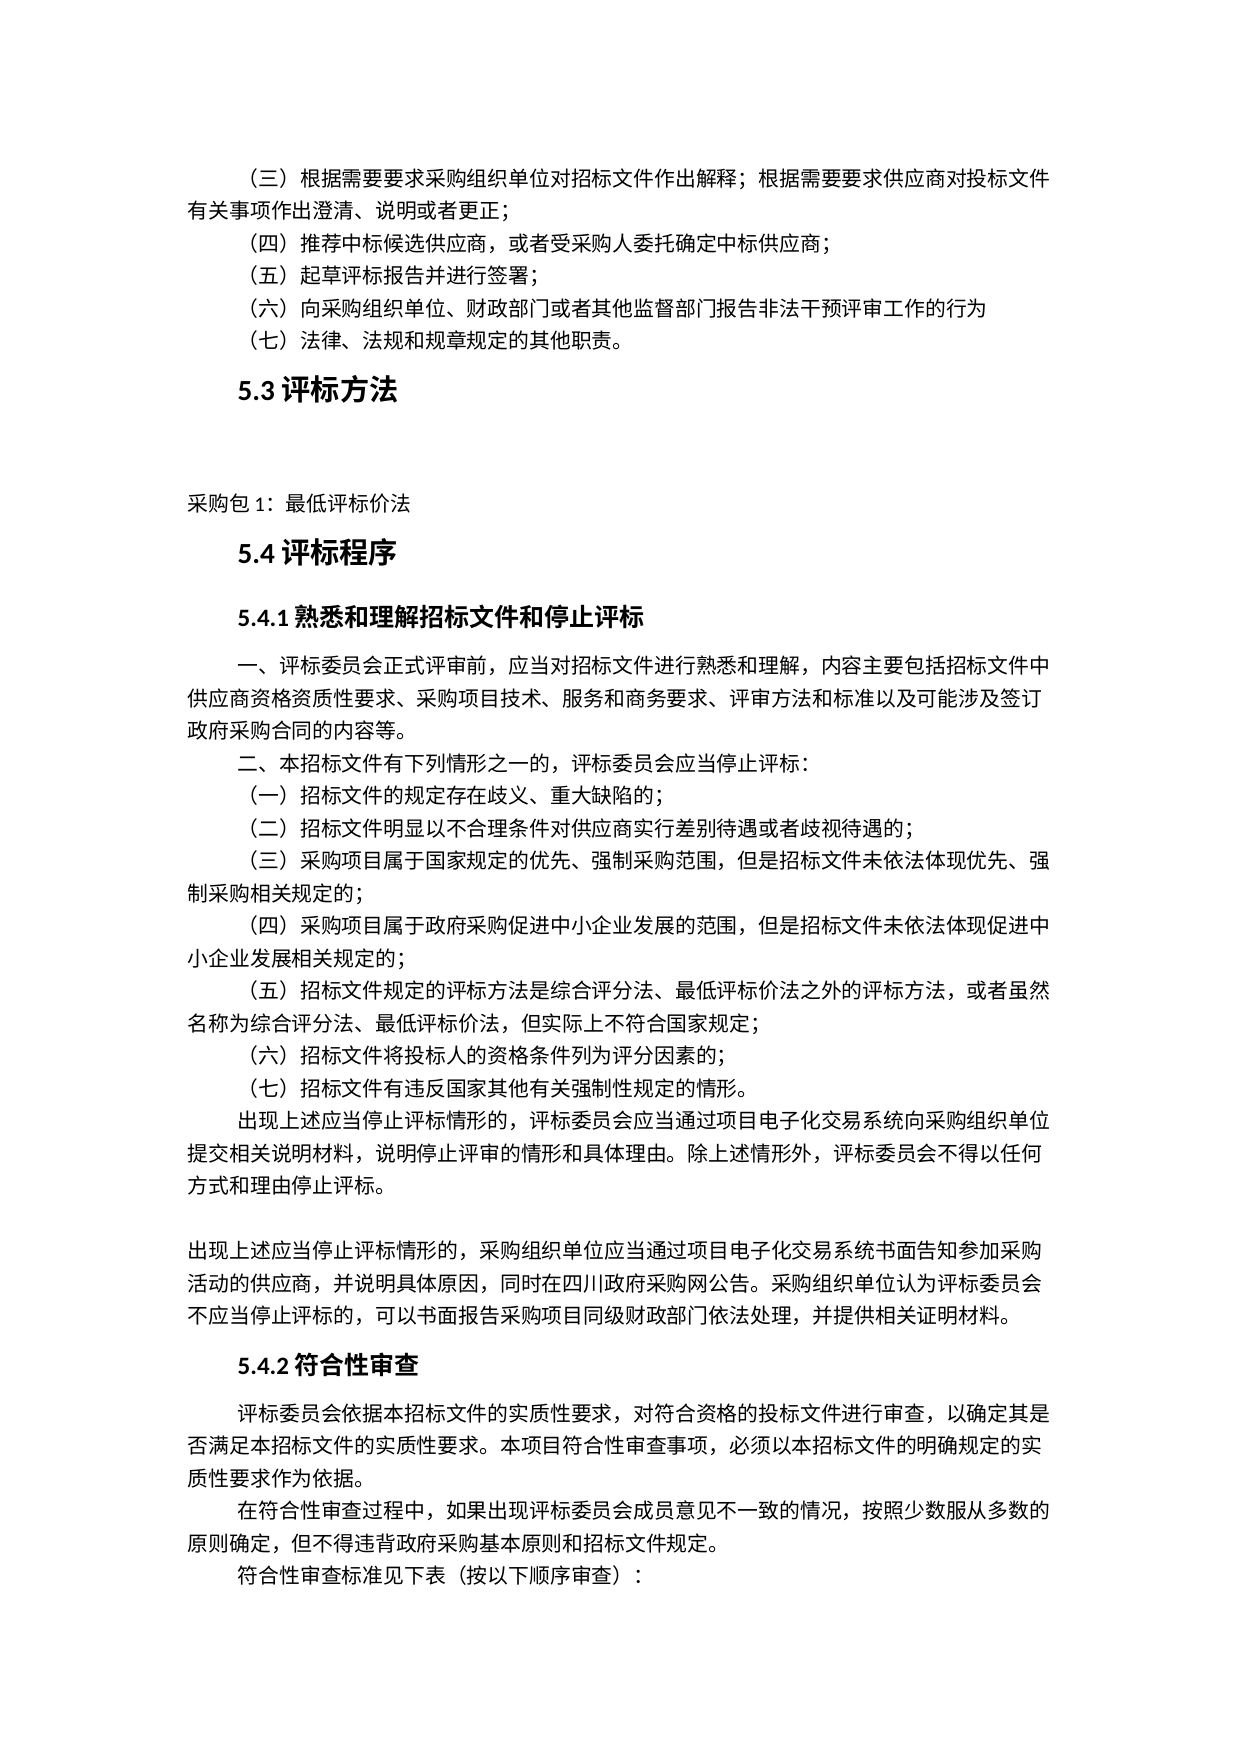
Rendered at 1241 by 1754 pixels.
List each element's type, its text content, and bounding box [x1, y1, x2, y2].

text 在符合性审查过程中，如果出现评标委员会成员意见不一致的情况，按照少数服从多数的原则确定，但不得违背政府采购基本原则和招标文件规定。 [187, 1494, 1053, 1559]
text 5.4.2符合性审查 [187, 1332, 1053, 1397]
text 采购包1：最低评标价法 [187, 487, 1053, 519]
text （五）起草评标报告并进行签署； [187, 259, 1053, 292]
text （六）向采购组织单位、财政部门或者其他监督部门报告非法干预评审工作的行为 [187, 292, 1053, 324]
text 5.4评标程序 [187, 519, 1053, 584]
text 5.4.1熟悉和理解招标文件和停止评标 [187, 584, 1053, 649]
text 一、评标委员会正式评审前，应当对招标文件进行熟悉和理解，内容主要包括招标文件中供应商资格资质性要求、采购项目技术、服务和商务要求、评审方法和标准以及可能涉及签订政府采购合同的内容等。 [187, 649, 1053, 747]
text （七）招标文件有违反国家其他有关强制性规定的情形。 [187, 1072, 1053, 1104]
text （三）采购项目属于国家规定的优先、强制采购范围，但是招标文件未依法体现优先、强制采购相关规定的； [187, 844, 1053, 909]
text （一）招标文件的规定存在歧义、重大缺陷的； [187, 779, 1053, 812]
text （三）根据需要要求采购组织单位对招标文件作出解释；根据需要要求供应商对投标文件有关事项作出澄清、说明或者更正； [187, 162, 1053, 227]
text （二）招标文件明显以不合理条件对供应商实行差别待遇或者歧视待遇的； [187, 812, 1053, 844]
text 评标委员会依据本招标文件的实质性要求，对符合资格的投标文件进行审查，以确定其是否满足本招标文件的实质性要求。本项目符合性审查事项，必须以本招标文件的明确规定的实质性要求作为依据。 [187, 1397, 1053, 1494]
text 二、本招标文件有下列情形之一的，评标委员会应当停止评标： [187, 747, 1053, 779]
text （七）法律、法规和规章规定的其他职责。 [187, 324, 1053, 357]
text 5.3 评标方法 [187, 357, 1053, 422]
text （五）招标文件规定的评标方法是综合评分法、最低评标价法之外的评标方法，或者虽然名称为综合评分法、最低评标价法，但实际上不符合国家规定； [187, 974, 1053, 1039]
text （四）采购项目属于政府采购促进中小企业发展的范围，但是招标文件未依法体现促进中小企业发展相关规定的； [187, 909, 1053, 974]
text 符合性审查标准见下表（按以下顺序审查）： [187, 1559, 1053, 1592]
text 出现上述应当停止评标情形的，采购组织单位应当通过项目电子化交易系统书面告知参加采购活动的供应商，并说明具体原因，同时在四川政府采购网公告。采购组织单位认为评标委员会不应当停止评标的，可以书面报告采购项目同级财政部门依法处理，并提供相关证明材料。 [187, 1202, 1053, 1332]
text （六）招标文件将投标人的资格条件列为评分因素的； [187, 1039, 1053, 1072]
text 出现上述应当停止评标情形的，评标委员会应当通过项目电子化交易系统向采购组织单位提交相关说明材料，说明停止评审的情形和具体理由。除上述情形外，评标委员会不得以任何方式和理由停止评标。 [187, 1104, 1053, 1202]
text （四）推荐中标候选供应商，或者受采购人委托确定中标供应商； [187, 227, 1053, 259]
